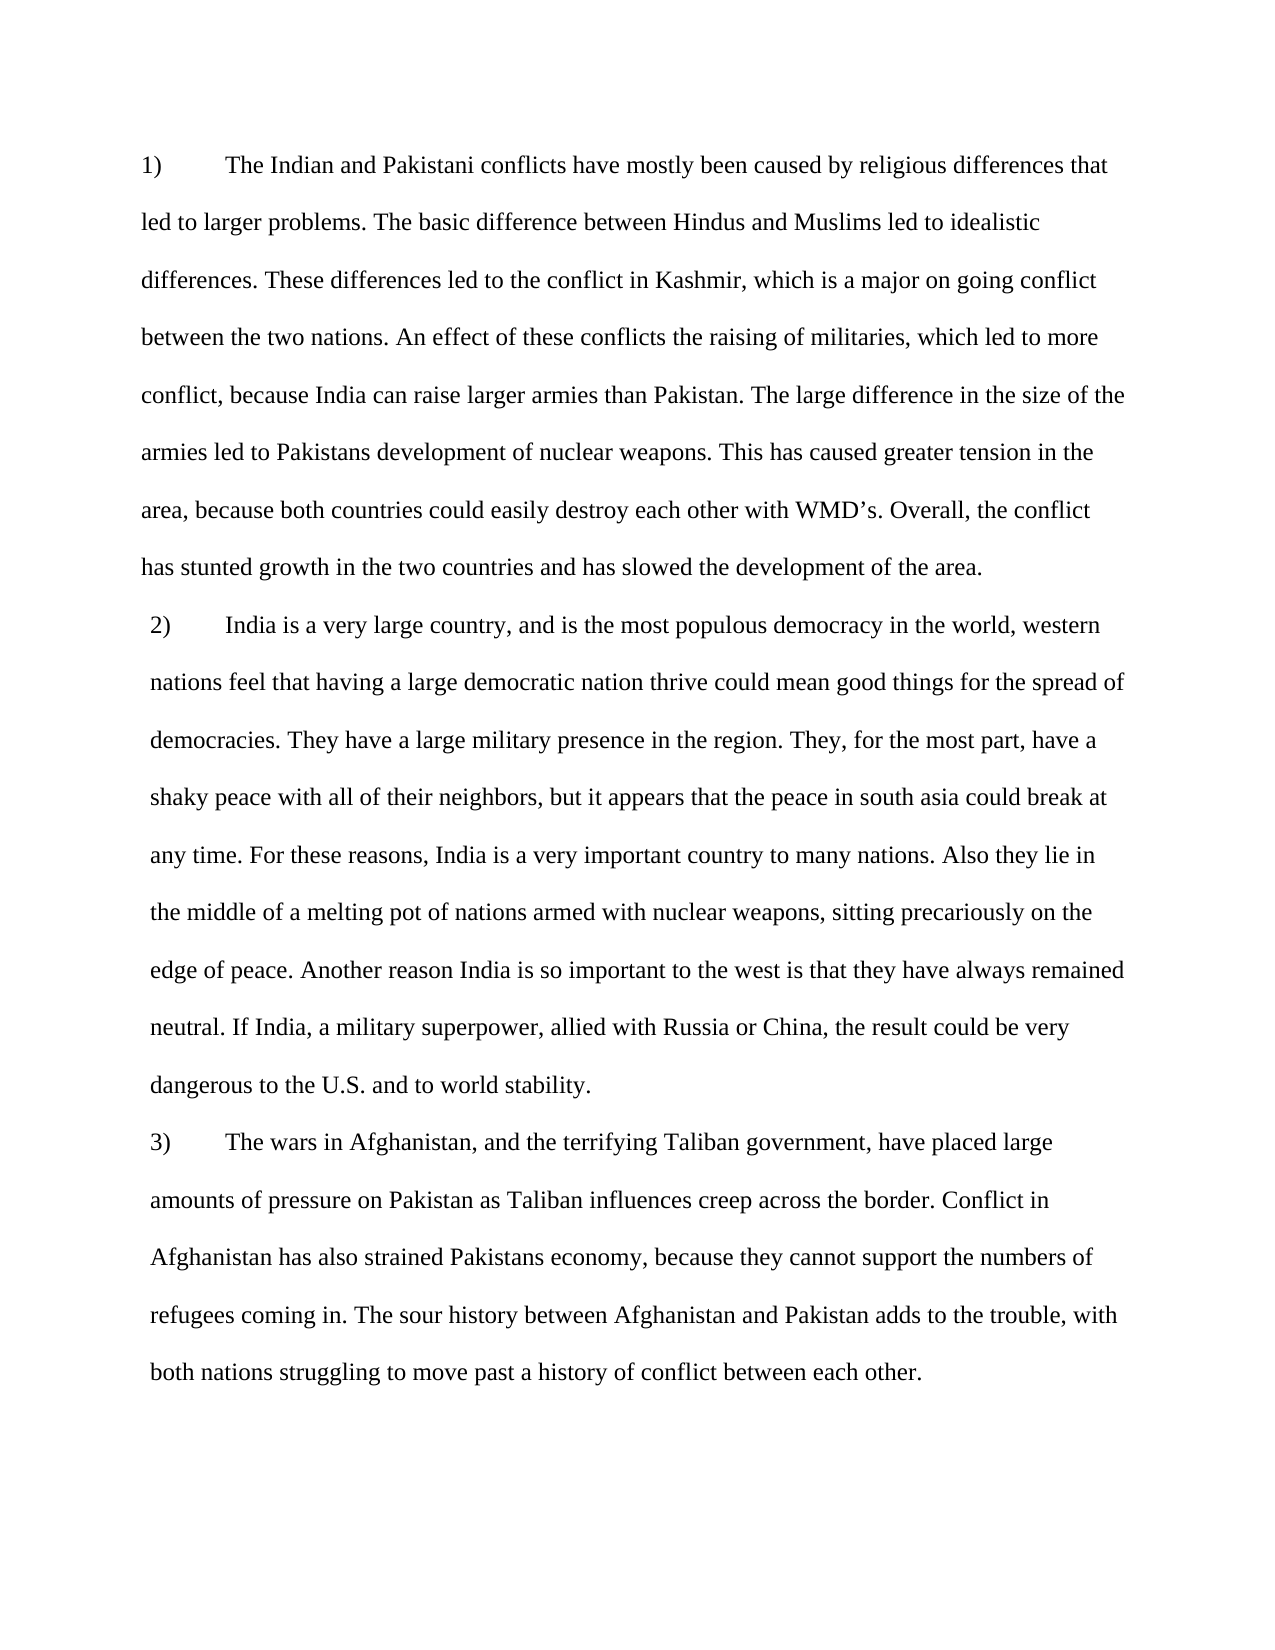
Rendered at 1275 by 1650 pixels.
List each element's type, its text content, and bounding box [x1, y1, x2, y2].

text 3) The wars in Afghanistan, and the terrifying Taliban government, have placed large amounts of pressure on Pakistan as Taliban influences creep across the border. Conflict in Afghanistan has also strained Pakistans economy, because they cannot support the numbers of refugees coming in. The sour history between Afghanistan and Pakistan adds to the trouble, with both nations struggling to move past a history of conflict between each other. [150, 1127, 1125, 1386]
text 2) India is a very large country, and is the most populous democracy in the world, western nations feel that having a large democratic nation thrive could mean good things for the spread of democracies. They have a large military presence in the region. They, for the most part, have a shaky peace with all of their neighbors, but it appears that the peace in south asia could break at any time. For these reasons, India is a very important country to many nations. Also they lie in the middle of a melting pot of nations armed with nuclear weapons, sitting precariously on the edge of peace. Another reason India is so important to the west is that they have always remained neutral. If India, a military superpower, allied with Russia or China, the result could be very dangerous to the U.S. and to world stability. [150, 610, 1125, 1099]
list The Indian and Pakistani conflicts have mostly been caused by religious differences that led to larger problems. The basic difference between Hindus and Muslims led to idealistic differences. These differences led to the conflict in Kashmir, which is a major on going conflict between the two nations. An effect of these conflicts the raising of militaries, which led to more conflict, because India can raise larger armies than Pakistan. The large difference in the size of the armies led to Pakistans development of nuclear weapons. This has caused greater tension in the area, because both countries could easily destroy each other with WMD’s. Overall, the conflict has stunted growth in the two countries and has slowed the development of the area. [141, 150, 1125, 581]
